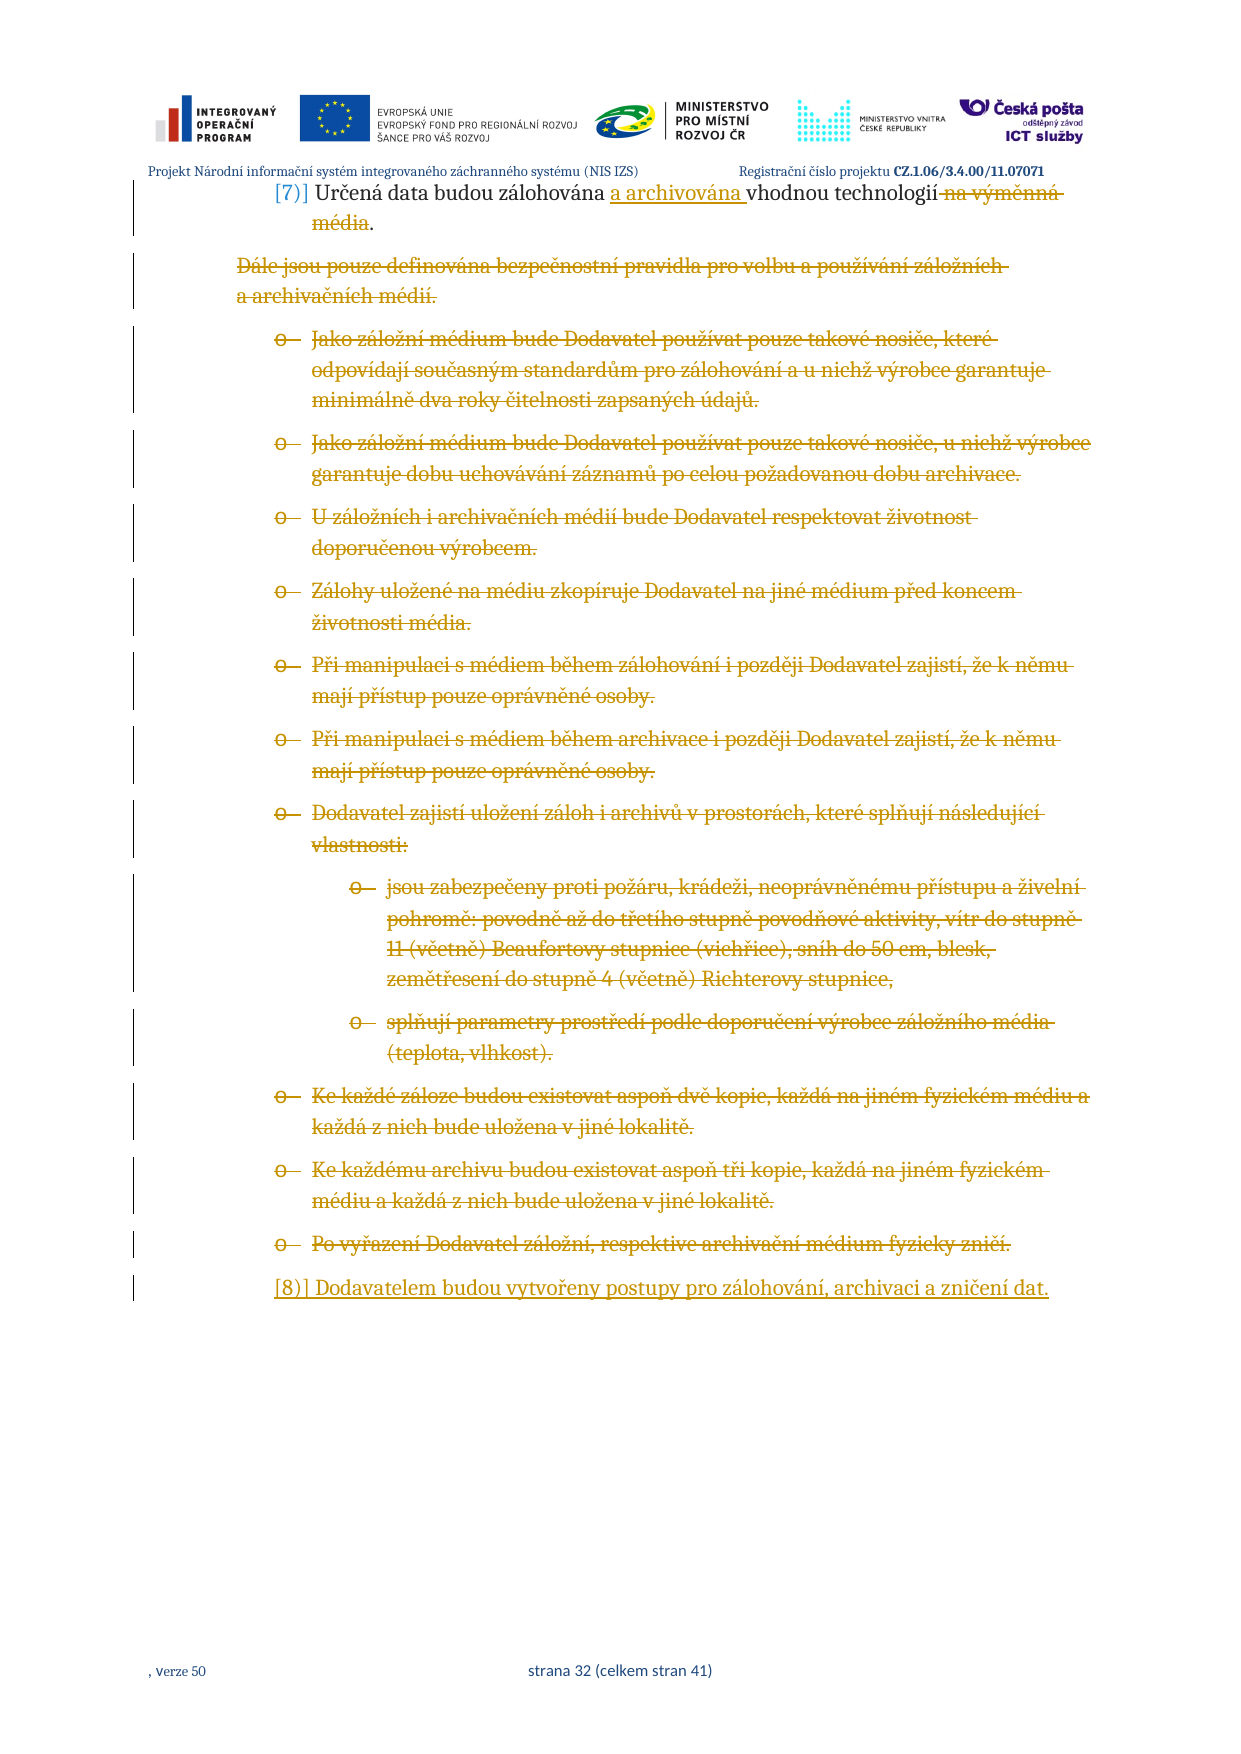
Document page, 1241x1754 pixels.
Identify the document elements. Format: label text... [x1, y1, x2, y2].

picture [147, 86, 1091, 152]
list Určená data budou zálohována vhodnou technologií. [274, 180, 1092, 236]
